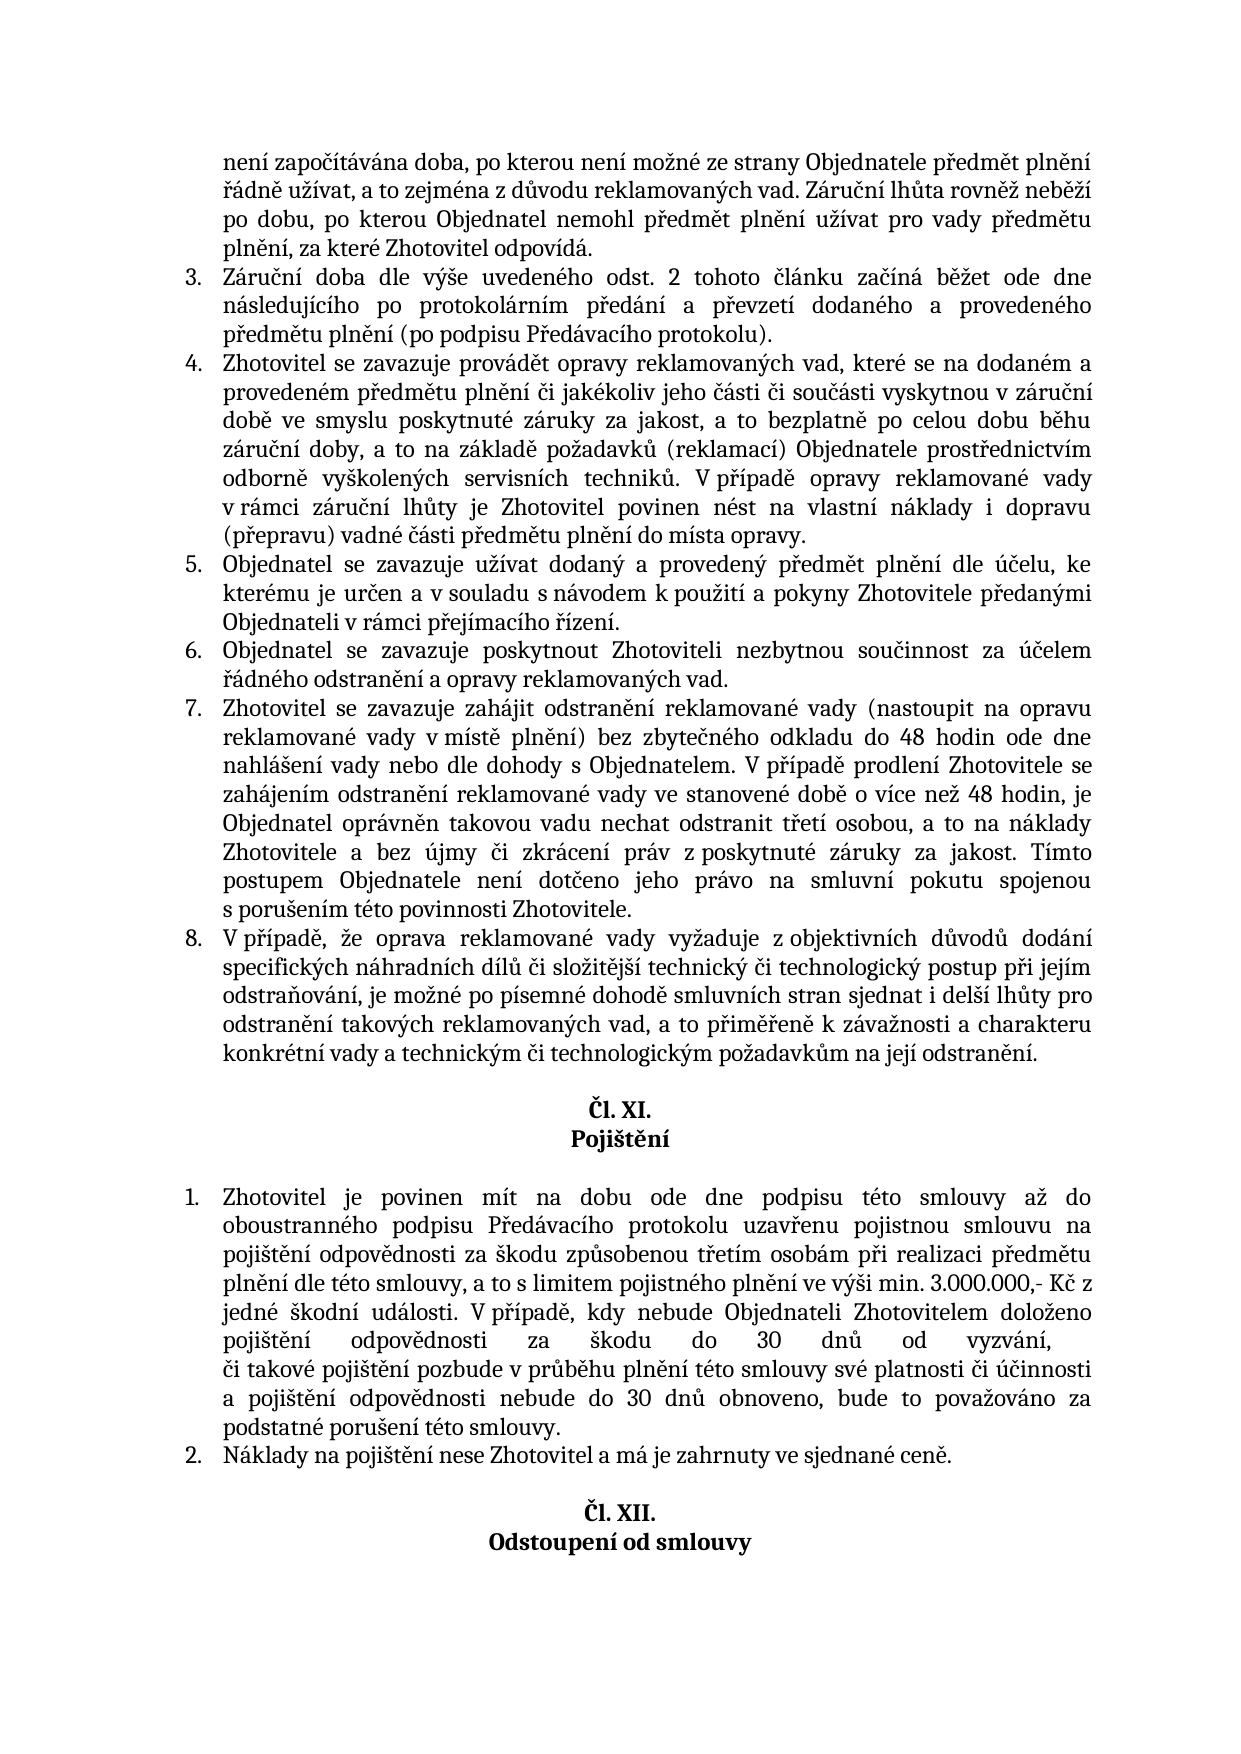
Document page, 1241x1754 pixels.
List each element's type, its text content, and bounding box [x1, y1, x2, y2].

list Zhotovitel je povinen mít na dobu ode dne podpisu této smlouvy až do oboustranného podpisu Předávacího protokolu uzavřenu pojistnou smlouvu na pojištění odpovědnosti za škodu způsobenou třetím osobám při realizaci předmětu plnění dle této smlouvy, a to s limitem pojistného plnění ve výši min. 3.000.000,- Kč z jedné škodní události. V případě, kdy nebude Objednateli Zhotovitelem doloženo pojištění odpovědnosti za škodu do 30 dnů od vyzvání, či takové pojištění pozbude v průběhu plnění této smlouvy své platnosti či účinnosti a pojištění odpovědnosti nebude do 30 dnů obnoveno, bude to považováno za podstatné porušení této smlouvy. [185, 1183, 1093, 1441]
list Zhotovitel se zavazuje zahájit odstranění reklamované vady (nastoupit na opravu reklamované vady v místě plnění) bez zbytečného odkladu do 48 hodin ode dne nahlášení vady nebo dle dohody s Objednatelem. V případě prodlení Zhotovitele se zahájením odstranění reklamované vady ve stanovené době o více než 48 hodin, je Objednatel oprávněn takovou vadu nechat odstranit třetí osobou, a to na náklady Zhotovitele a bez újmy či zkrácení práv z poskytnuté záruky za jakost. Tímto postupem Objednatele není dotčeno jeho právo na smluvní pokutu spojenou s porušením této povinnosti Zhotovitele. [185, 694, 1093, 924]
text Čl. XII. [148, 1499, 1093, 1528]
list Zhotovitel se zavazuje provádět opravy reklamovaných vad, které se na dodaném a provedeném předmětu plnění či jakékoliv jeho části či součásti vyskytnou v záruční době ve smyslu poskytnuté záruky za jakost, a to bezplatně po celou dobu běhu záruční doby, a to na základě požadavků (reklamací) Objednatele prostřednictvím odborně vyškolených servisních techniků. V případě opravy reklamované vady v rámci záruční lhůty je Zhotovitel povinen nést na vlastní náklady i dopravu (přepravu) vadné části předmětu plnění do místa opravy. [185, 349, 1093, 550]
list Objednatel se zavazuje poskytnout Zhotoviteli nezbytnou součinnost za účelem řádného odstranění a opravy reklamovaných vad. [185, 636, 1093, 694]
list Náklady na pojištění nese Zhotovitel a má je zahrnuty ve sjednané ceně. [185, 1441, 1093, 1470]
list V případě, že oprava reklamované vady vyžaduje z objektivních důvodů dodání specifických náhradních dílů či složitější technický či technologický postup při jejím odstraňování, je možné po písemné dohodě smluvních stran sjednat i delší lhůty pro odstranění takových reklamovaných vad, a to přiměřeně k závažnosti a charakteru konkrétní vady a technickým či technologickým požadavkům na její odstranění. [185, 924, 1093, 1068]
text Čl. XI. [148, 1096, 1093, 1125]
text Odstoupení od smlouvy [148, 1528, 1093, 1556]
text Pojištění [148, 1125, 1093, 1154]
list Záruční doba dle výše uvedeného odst. 2 tohoto článku začíná běžet ode dne následujícího po protokolárním předání a převzetí dodaného a provedeného předmětu plnění (po podpisu Předávacího protokolu). [185, 263, 1093, 349]
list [185, 148, 1093, 263]
list Objednatel se zavazuje užívat dodaný a provedený předmět plnění dle účelu, ke kterému je určen a v souladu s návodem k použití a pokyny Zhotovitele předanými Objednateli v rámci přejímacího řízení. [185, 550, 1093, 636]
